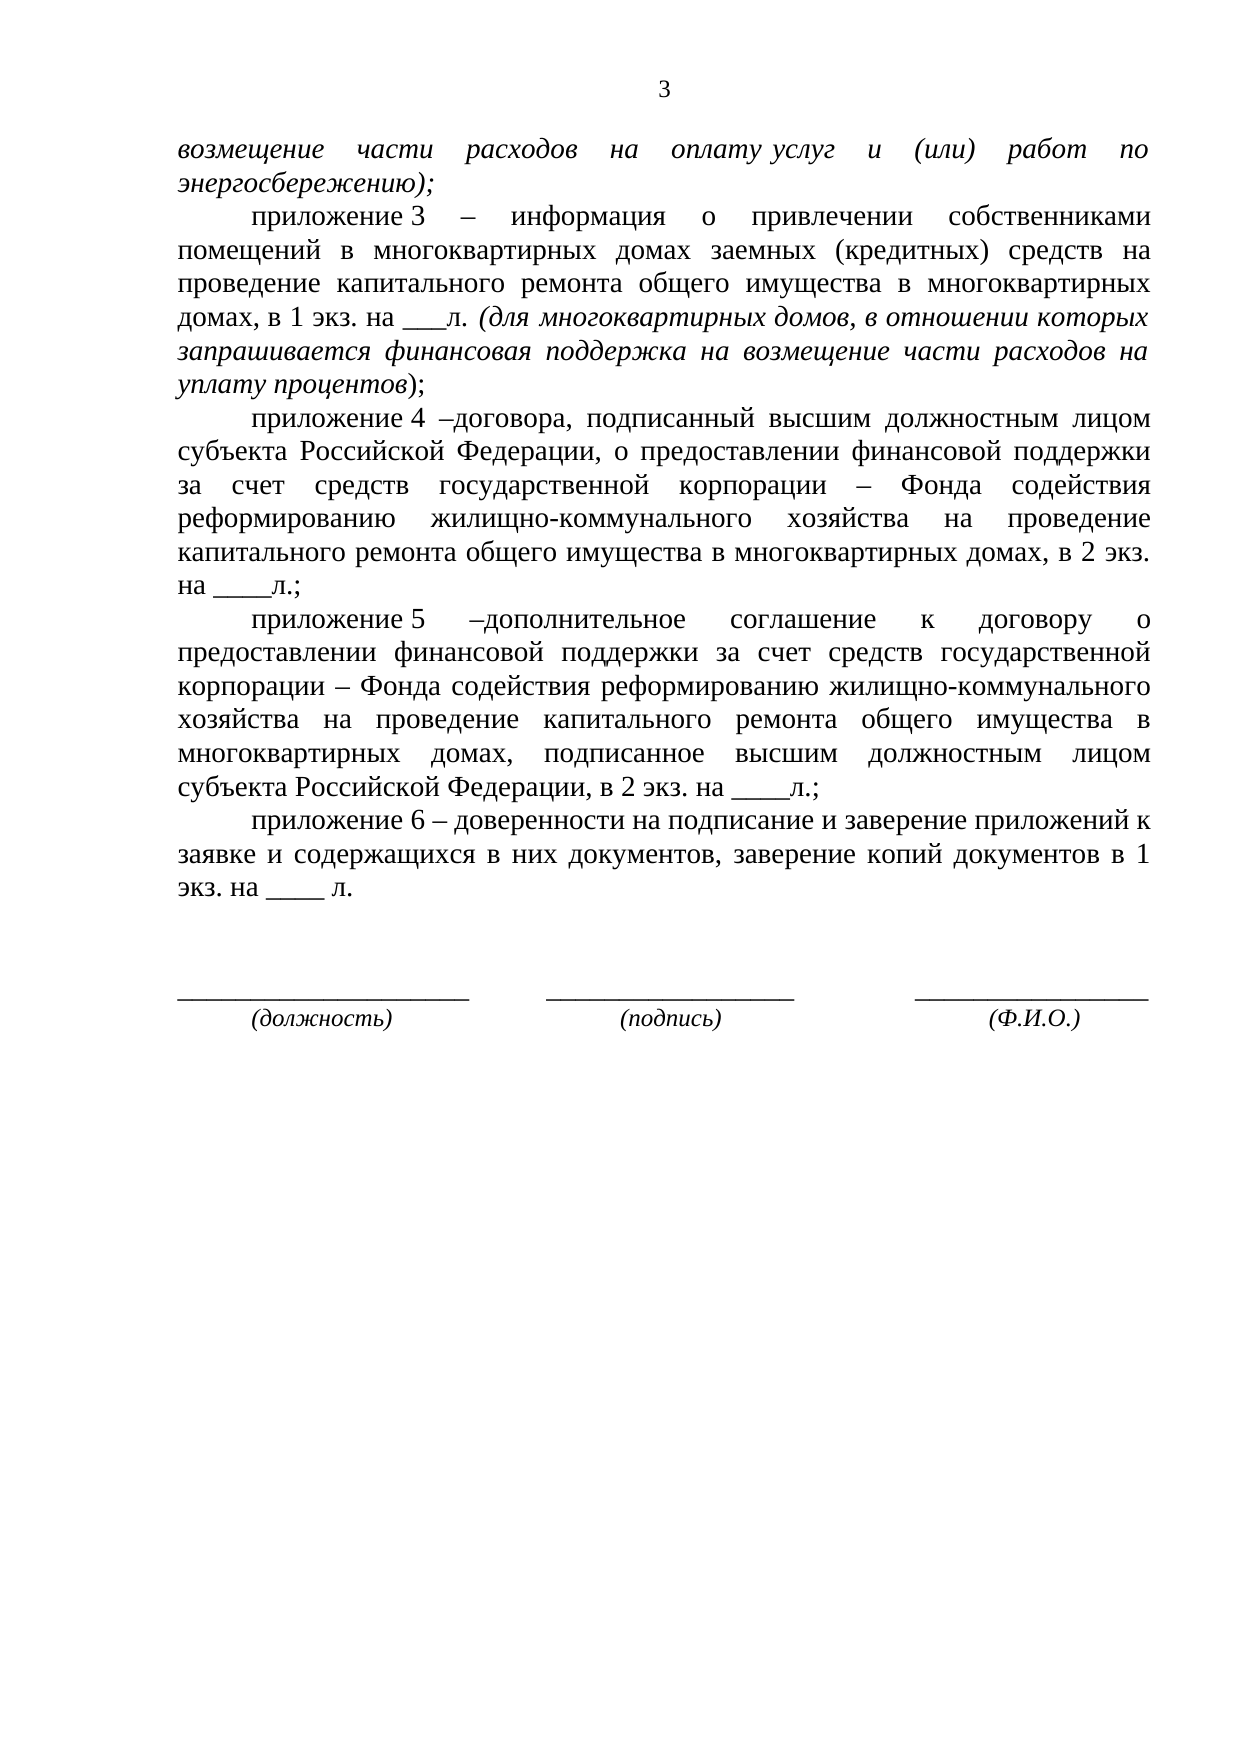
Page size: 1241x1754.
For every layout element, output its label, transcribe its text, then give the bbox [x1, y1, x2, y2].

text приложение 5 –дополнительное соглашение к договору о предоставлении финансовой поддержки за счет средств государственной корпорации – Фонда содействия реформированию жилищно-коммунального хозяйства на проведение капитального ремонта общего имущества в многоквартирных домах, подписанное высшим должностным лицом субъекта Российской Федерации, в 2 экз. на ____л.; [177, 601, 1152, 802]
list (должность) (подпись) (Ф.И.О.) [177, 1003, 1152, 1032]
list ____________________ _________________ ________________ [177, 970, 1152, 1003]
text приложение 6 – доверенности на подписание и заверение приложений к заявке и содержащихся в них документов, заверение копий документов в 1 экз. на ____ л. [177, 802, 1152, 903]
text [177, 131, 1152, 198]
text приложение 3 – информация о привлечении собственниками помещений в многоквартирных домах заемных (кредитных) средств на проведение капитального ремонта общего имущества в многоквартирных домах, в 1 экз. на ___л. (для многоквартирных домов, в отношении которых запрашивается финансовая поддержка на возмещение части расходов на уплату процентов); [177, 198, 1152, 400]
text приложение 4 –договора, подписанный высшим должностным лицом субъекта Российской Федерации, о предоставлении финансовой поддержки за счет средств государственной корпорации – Фонда содействия реформированию жилищно-коммунального хозяйства на проведение капитального ремонта общего имущества в многоквартирных домах, в 2 экз. на ____л.; [177, 400, 1152, 601]
